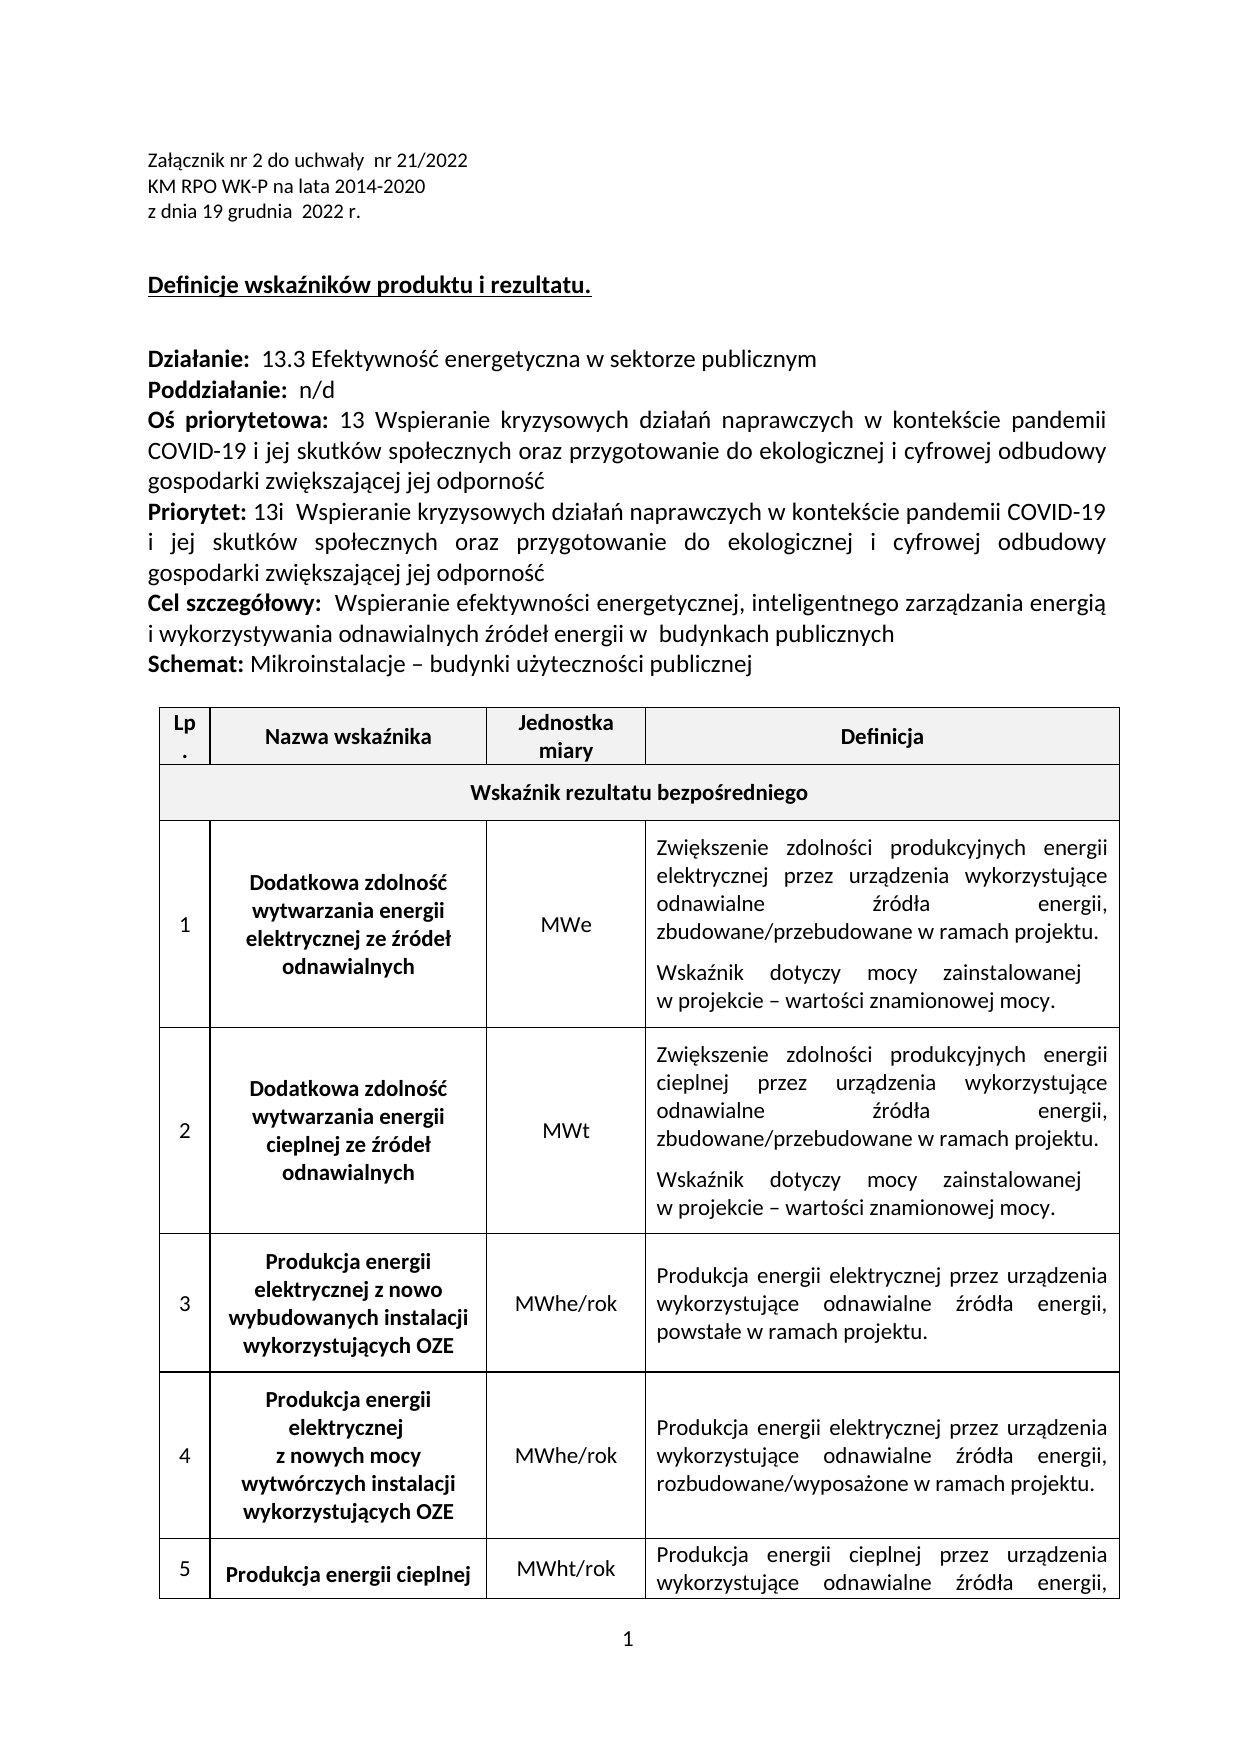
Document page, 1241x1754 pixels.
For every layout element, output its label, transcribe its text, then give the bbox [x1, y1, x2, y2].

table_cell 3 [160, 1234, 209, 1371]
text Cel szczegółowy: Wspieranie efektywności energetycznej, inteligentnego zarządzania energią i wykorzystywania odnawialnych źródeł energii w budynkach publicznych [148, 587, 1107, 648]
table_header Nazwa wskaźnika [211, 708, 486, 764]
text z dnia 19 grudnia 2022 r. [148, 198, 1107, 224]
text KM RPO WK-P na lata 2014-2020 [148, 173, 1107, 198]
table_cell MWhe/rok [487, 1373, 645, 1537]
table_cell 1 [160, 821, 209, 1027]
text Załącznik nr 2 do uchwały nr 21/2022 [148, 148, 1107, 173]
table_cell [646, 1539, 1119, 1597]
table_cell Produkcja energii elektrycznej przez urządzenia wykorzystujące odnawialne źródła energii, rozbudowane/wyposażone w ramach projektu. [646, 1373, 1119, 1537]
table_cell MWht/rok [487, 1539, 645, 1597]
text Oś priorytetowa: 13 Wspieranie kryzysowych działań naprawczych w kontekście pandemii COVID-19 i jej skutków społecznych oraz przygotowanie do ekologicznej i cyfrowej odbudowy gospodarki zwiększającej jej odporność [148, 404, 1107, 496]
text Schemat: Mikroinstalacje – budynki użyteczności publicznej [148, 648, 1107, 679]
table_cell Produkcja energii elektrycznej przez urządzenia wykorzystujące odnawialne źródła energii, powstałe w ramach projektu. [646, 1234, 1119, 1371]
table_header Definicja [646, 708, 1119, 764]
text Poddziałanie: n/d [148, 374, 1107, 404]
table_cell Produkcja energii elektrycznej z nowo wybudowanych instalacji wykorzystujących OZE [211, 1234, 486, 1371]
table_cell Produkcja energii elektrycznej z nowych mocy wytwórczych instalacji wykorzystujących OZE [211, 1373, 486, 1537]
table_cell MWhe/rok [487, 1234, 645, 1371]
table_cell Dodatkowa zdolność wytwarzania energii elektrycznej ze źródeł odnawialnych [211, 821, 486, 1027]
text Priorytet: 13i Wspieranie kryzysowych działań naprawczych w kontekście pandemii COVID-19 i jej skutków społecznych oraz przygotowanie do ekologicznej i cyfrowej odbudowy gospodarki zwiększającej jej odporność [148, 496, 1107, 587]
table_cell Wskaźnik rezultatu bezpośredniego [160, 765, 1119, 820]
table_cell 2 [160, 1028, 209, 1233]
table_header Jednostka miary [487, 708, 645, 764]
table_cell 4 [160, 1373, 209, 1537]
table_cell Zwiększenie zdolności produkcyjnych energii elektrycznej przez urządzenia wykorzystujące odnawialne źródła energii, zbudowane/przebudowane w ramach projektu. Wskaźnik dotyczy mocy zainstalowanej w projekcie – wartości znamionowej mocy. [646, 821, 1119, 1027]
text Działanie: 13.3 Efektywność energetyczna w sektorze publicznym [148, 343, 1107, 374]
table_cell MWe [487, 821, 645, 1027]
table_cell MWt [487, 1028, 645, 1233]
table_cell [211, 1539, 486, 1597]
subtitle Definicje wskaźników produktu i rezultatu. [148, 269, 1240, 300]
table_cell Dodatkowa zdolność wytwarzania energii cieplnej ze źródeł odnawialnych [211, 1028, 486, 1233]
table_cell 5 [160, 1539, 209, 1597]
table_cell Zwiększenie zdolności produkcyjnych energii cieplnej przez urządzenia wykorzystujące odnawialne źródła energii, zbudowane/przebudowane w ramach projektu. Wskaźnik dotyczy mocy zainstalowanej w projekcie – wartości znamionowej mocy. [646, 1028, 1119, 1233]
table_header Lp. [160, 708, 209, 764]
